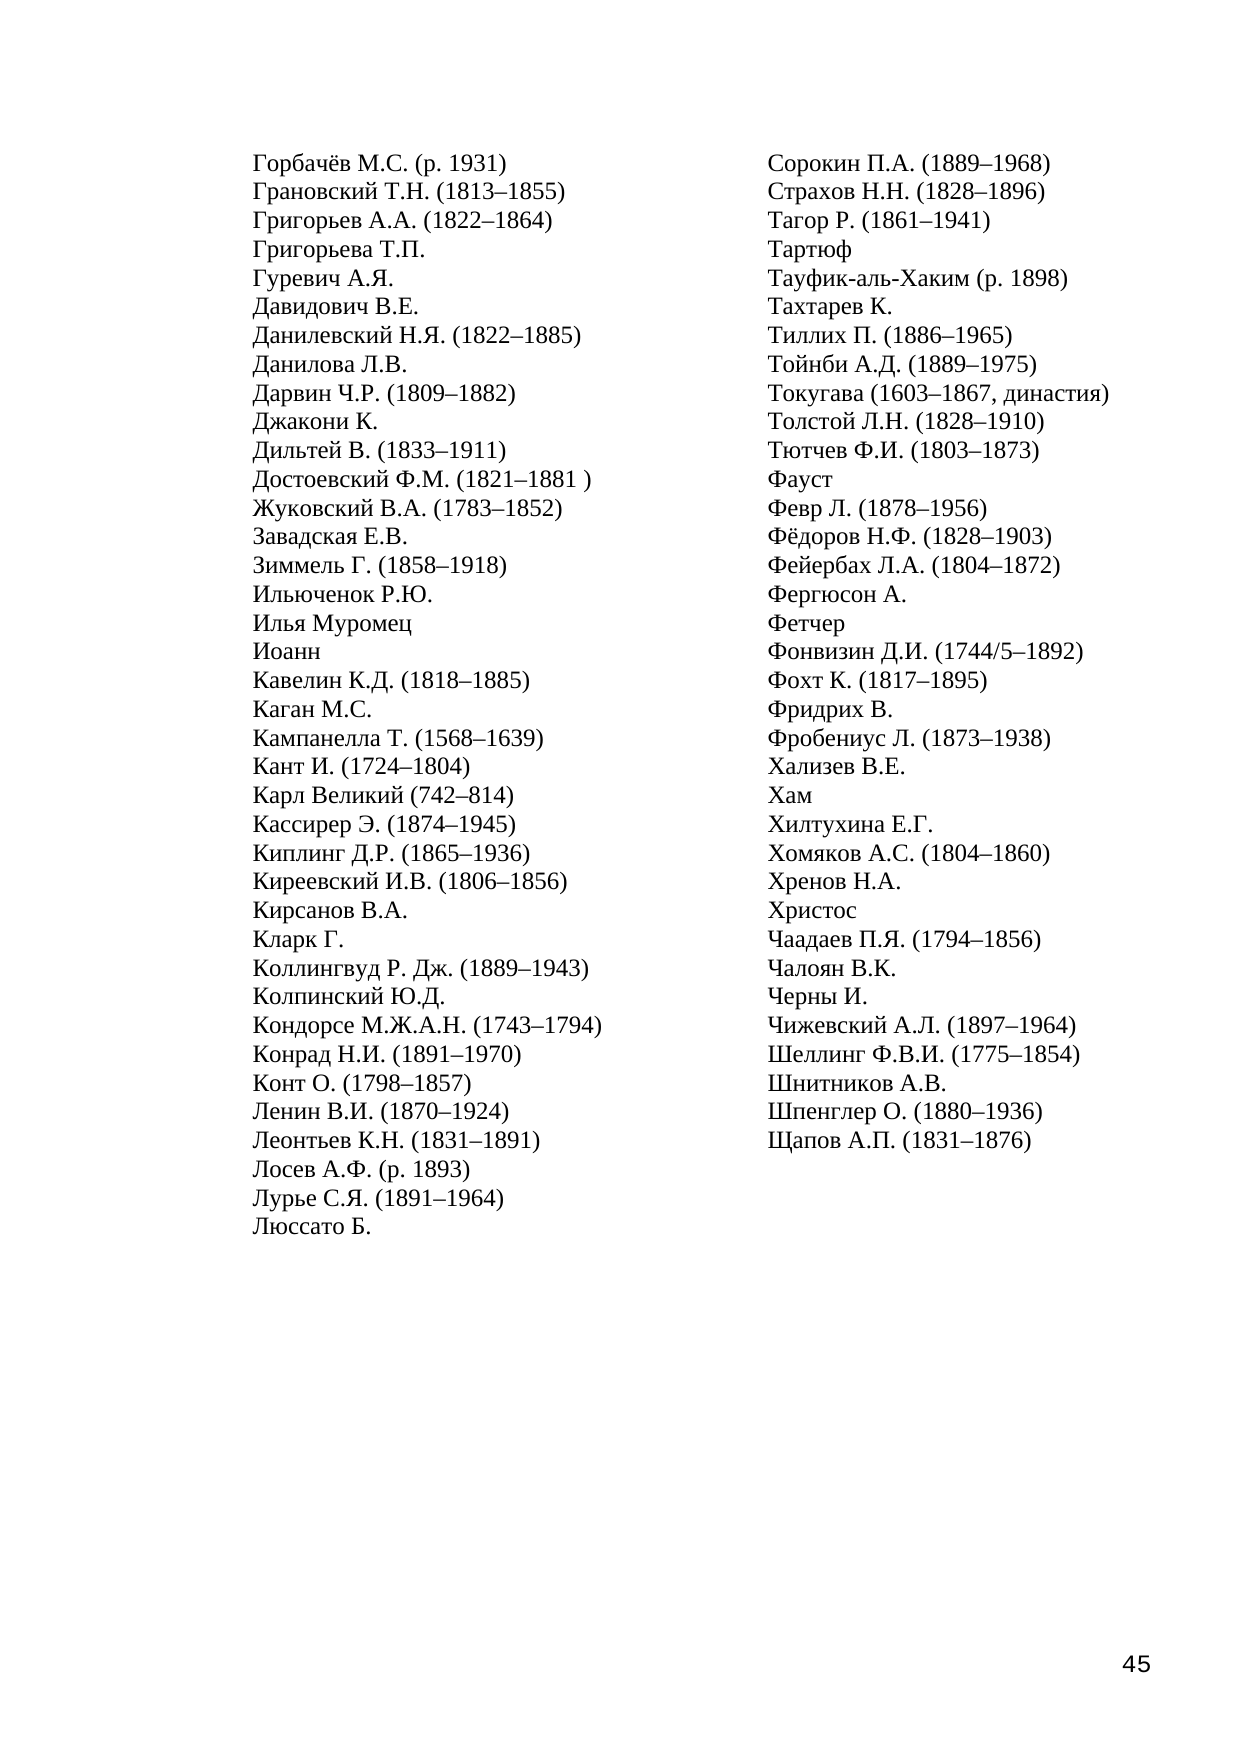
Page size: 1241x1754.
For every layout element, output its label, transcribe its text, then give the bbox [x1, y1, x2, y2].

text Киреевский И.В. (1806–1856) Хренов Н.А. [177, 866, 1152, 895]
text Данилевский Н.Я. (1822–1885) Тиллих П. (1886–1965) [177, 320, 1152, 349]
text Дильтей В. (1833–1911) Тютчев Ф.И. (1803–1873) [177, 435, 1152, 464]
text Давидович В.Е. Тахтарев К. [177, 291, 1152, 320]
text Киплинг Д.Р. (1865–1936) Хомяков А.С. (1804–1860) [177, 838, 1152, 866]
text Григорьева Т.П. Тартюф [177, 234, 1152, 263]
text Достоевский Ф.М. (1821–1881 ) Фауст [177, 464, 1152, 493]
text Данилова Л.В. Тойнби А.Д. (1889–1975) [177, 349, 1152, 378]
text Леонтьев К.Н. (1831–1891) Щапов А.П. (1831–1876) [177, 1125, 1152, 1154]
text Каган М.С. Фридрих В. [177, 694, 1152, 723]
text Кларк Г. Чаадаев П.Я. (1794–1856) [177, 924, 1152, 953]
text Кант И. (1724–1804) Хализев В.Е. [177, 751, 1152, 780]
text Конрад Н.И. (1891–1970) Шеллинг Ф.В.И. (1775–1854) [177, 1039, 1152, 1068]
text Илья Муромец Фетчер [177, 608, 1152, 636]
text Кондорсе М.Ж.А.Н. (1743–1794) Чижевский А.Л. (1897–1964) [177, 1010, 1152, 1039]
text Ильюченок Р.Ю. Фергюсон А. [177, 579, 1152, 608]
text Григорьев А.А. (1822–1864) Тагор Р. (1861–1941) [177, 205, 1152, 234]
text Иоанн Фонвизин Д.И. (1744/5–1892) [177, 636, 1152, 665]
text Грановский Т.Н. (1813–1855) Страхов Н.Н. (1828–1896) [177, 176, 1152, 205]
text Зиммель Г. (1858–1918) Фейербах Л.А. (1804–1872) [177, 550, 1152, 579]
text Жуковский В.А. (1783–1852) Февр Л. (1878–1956) [177, 493, 1152, 521]
text Горбачёв М.С. (р. 1931) Сорокин П.А. (1889–1968) [177, 148, 1152, 176]
text Карл Великий (742–814) Хам [177, 780, 1152, 809]
text Джакони К. Толстой Л.Н. (1828–1910) [177, 406, 1152, 435]
text Ленин В.И. (1870–1924) Шпенглер О. (1880–1936) [177, 1096, 1152, 1125]
text Колпинский Ю.Д. Черны И. [177, 981, 1152, 1010]
text Лосев А.Ф. (р. 1893) [177, 1154, 1152, 1183]
text Кирсанов В.А. Христос [177, 895, 1152, 924]
text Коллингвуд Р. Дж. (1889–1943) Чалоян В.К. [177, 953, 1152, 981]
text Кавелин К.Д. (1818–1885) Фохт К. (1817–1895) [177, 665, 1152, 694]
text Гуревич А.Я. Тауфик-аль-Хаким (р. 1898) [177, 263, 1152, 291]
text Дарвин Ч.Р. (1809–1882) Токугава (1603–1867, династия) [177, 378, 1152, 406]
text Лурье С.Я. (1891–1964) [177, 1183, 1152, 1211]
text Люссато Б. [177, 1211, 1152, 1240]
text Кассирер Э. (1874–1945) Хилтухина Е.Г. [177, 809, 1152, 838]
text Кампанелла Т. (1568–1639) Фробениус Л. (1873–1938) [177, 723, 1152, 751]
text Конт О. (1798–1857) Шнитников А.В. [177, 1068, 1152, 1096]
text Завадская Е.В. Фёдоров Н.Ф. (1828–1903) [177, 521, 1152, 550]
